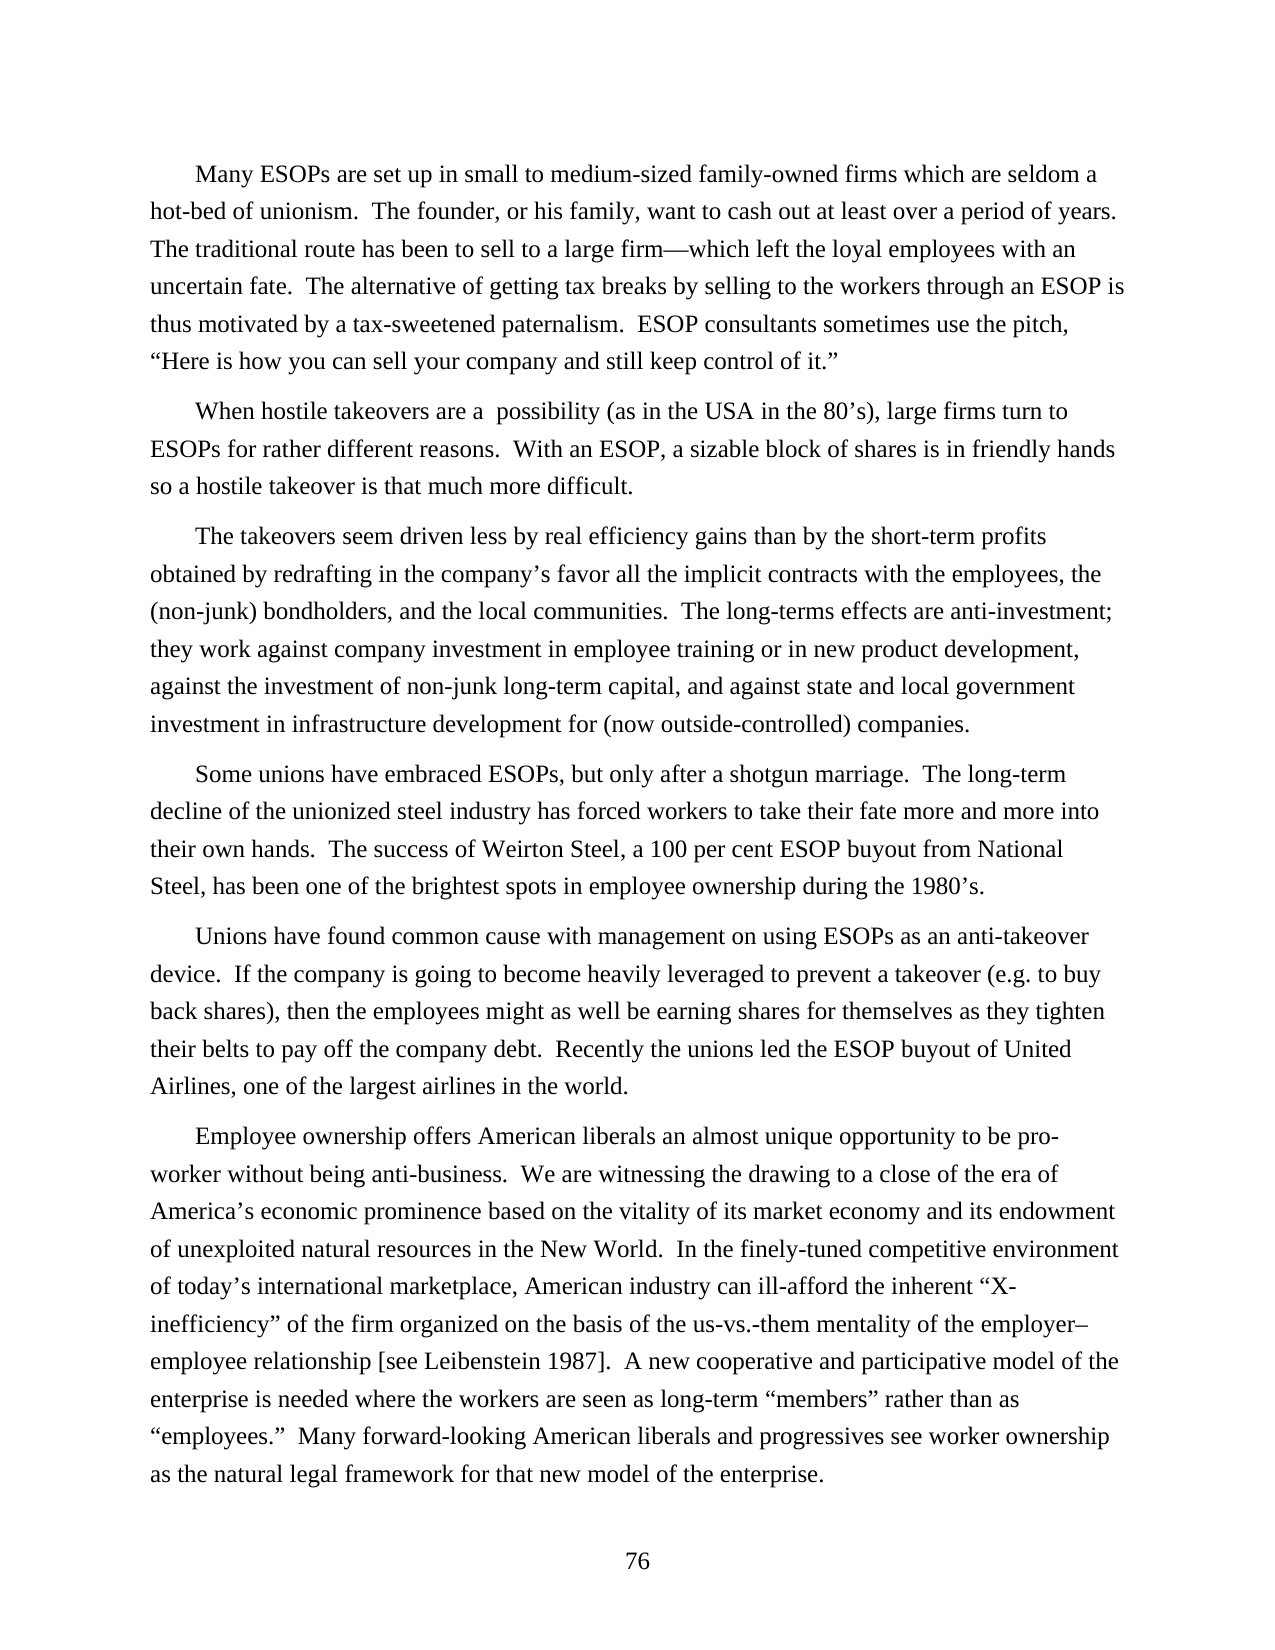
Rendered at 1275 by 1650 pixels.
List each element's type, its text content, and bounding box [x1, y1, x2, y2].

text Unions have found common cause with management on using ESOPs as an anti-takeover device. If the company is going to become heavily leveraged to prevent a takeover (e.g. to buy back shares), then the employees might as well be earning shares for themselves as they tighten their belts to pay off the company debt. Recently the unions led the ESOP buyout of United Airlines, one of the largest airlines in the world. [150, 912, 1125, 1100]
text Some unions have embraced ESOPs, but only after a shotgun marriage. The long-term decline of the unionized steel industry has forced workers to take their fate more and more into their own hands. The success of Weirton Steel, a 100 per cent ESOP buyout from National Steel, has been one of the brightest spots in employee ownership during the 1980’s. [150, 750, 1125, 900]
text Many ESOPs are set up in small to medium-sized family-owned firms which are seldom a hot-bed of unionism. The founder, or his family, want to cash out at least over a period of years. The traditional route has been to sell to a large firm—which left the loyal employees with an uncertain fate. The alternative of getting tax breaks by selling to the workers through an ESOP is thus motivated by a tax-sweetened paternalism. ESOP consultants sometimes use the pitch, “Here is how you can sell your company and still keep control of it.” [150, 150, 1125, 375]
text Employee ownership offers American liberals an almost unique opportunity to be pro-worker without being anti-business. We are witnessing the drawing to a close of the era of America’s economic prominence based on the vitality of its market economy and its endowment of unexploited natural resources in the New World. In the finely-tuned competitive environment of today’s international marketplace, American industry can ill-afford the inherent “X-inefficiency” of the firm organized on the basis of the us-vs.-them mentality of the employer–employee relationship [see Leibenstein 1987]. A new cooperative and participative model of the enterprise is needed where the workers are seen as long-term “members” rather than as “employees.” Many forward-looking American liberals and progressives see worker ownership as the natural legal framework for that new model of the enterprise. [150, 1112, 1125, 1487]
text The takeovers seem driven less by real efficiency gains than by the short-term profits obtained by redrafting in the company’s favor all the implicit contracts with the employees, the (non-junk) bondholders, and the local communities. The long-terms effects are anti-investment; they work against company investment in employee training or in new product development, against the investment of non-junk long-term capital, and against state and local government investment in infrastructure development for (now outside-controlled) companies. [150, 512, 1125, 737]
text When hostile takeovers are a possibility (as in the USA in the 80’s), large firms turn to ESOPs for rather different reasons. With an ESOP, a sizable block of shares is in friendly hands so a hostile takeover is that much more difficult. [150, 387, 1125, 500]
